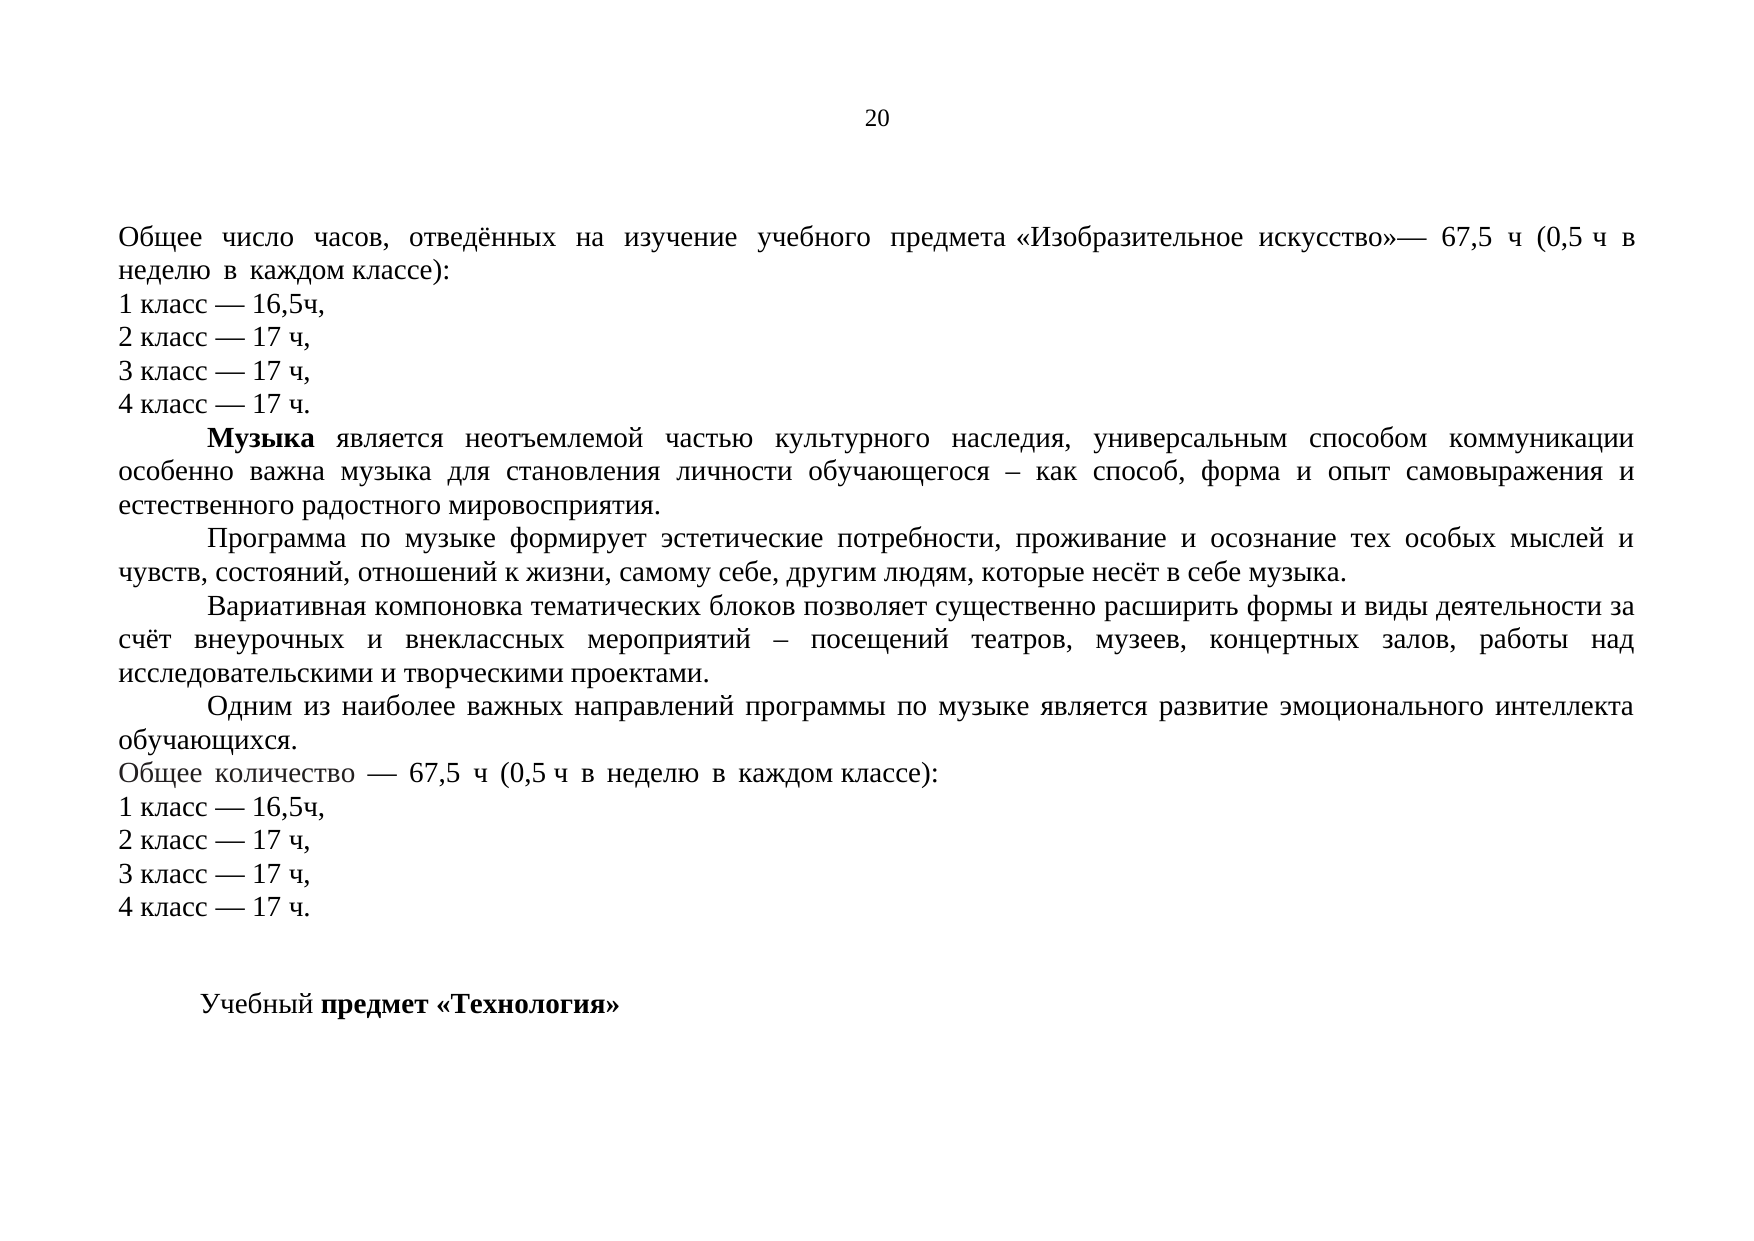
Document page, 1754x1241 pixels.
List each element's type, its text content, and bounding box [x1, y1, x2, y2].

text 4 класс — 17 ч. [118, 386, 1636, 420]
text 1 класс — 16,5ч, [118, 789, 1636, 822]
text 3 класс — 17 ч, [118, 353, 1636, 386]
list Учебный предмет «Технология» [118, 986, 1636, 1019]
text Программа по музыке формирует эстетические потребности, проживание и осознание тех особых мыслей и чувств, состояний, отношений к жизни, самому себе, другим людям, которые несёт в себе музыка. [118, 521, 1636, 588]
text Музыка является неотъемлемой частью культурного наследия, универсальным способом коммуникации особенно важна музыка для становления личности обучающегося – как способ, форма и опыт самовыражения и естественного радостного мировосприятия. [118, 420, 1636, 521]
text 3 класс — 17 ч, [118, 856, 1636, 889]
text Вариативная компоновка тематических блоков позволяет существенно расширить формы и виды деятельности за счёт внеурочных и внеклассных мероприятий – посещений театров, музеев, концертных залов, работы над исследовательскими и творческими проектами. [118, 588, 1636, 688]
text Общее количество — 67,5 ч (0,5 ч в неделю в каждом классе): [118, 755, 1636, 789]
text 4 класс — 17 ч. [118, 889, 1636, 923]
text Одним из наиболее важных направлений программы по музыке является развитие эмоционального интеллекта обучающихся. [118, 688, 1636, 755]
text Общее число часов, отведённых на изучение учебного предмета «Изобразительное искусство»— 67,5 ч (0,5 ч в неделю в каждом классе): [118, 219, 1636, 286]
text 2 класс — 17 ч, [118, 319, 1636, 353]
text 1 класс — 16,5ч, [118, 286, 1636, 319]
text 2 класс — 17 ч, [118, 822, 1636, 856]
